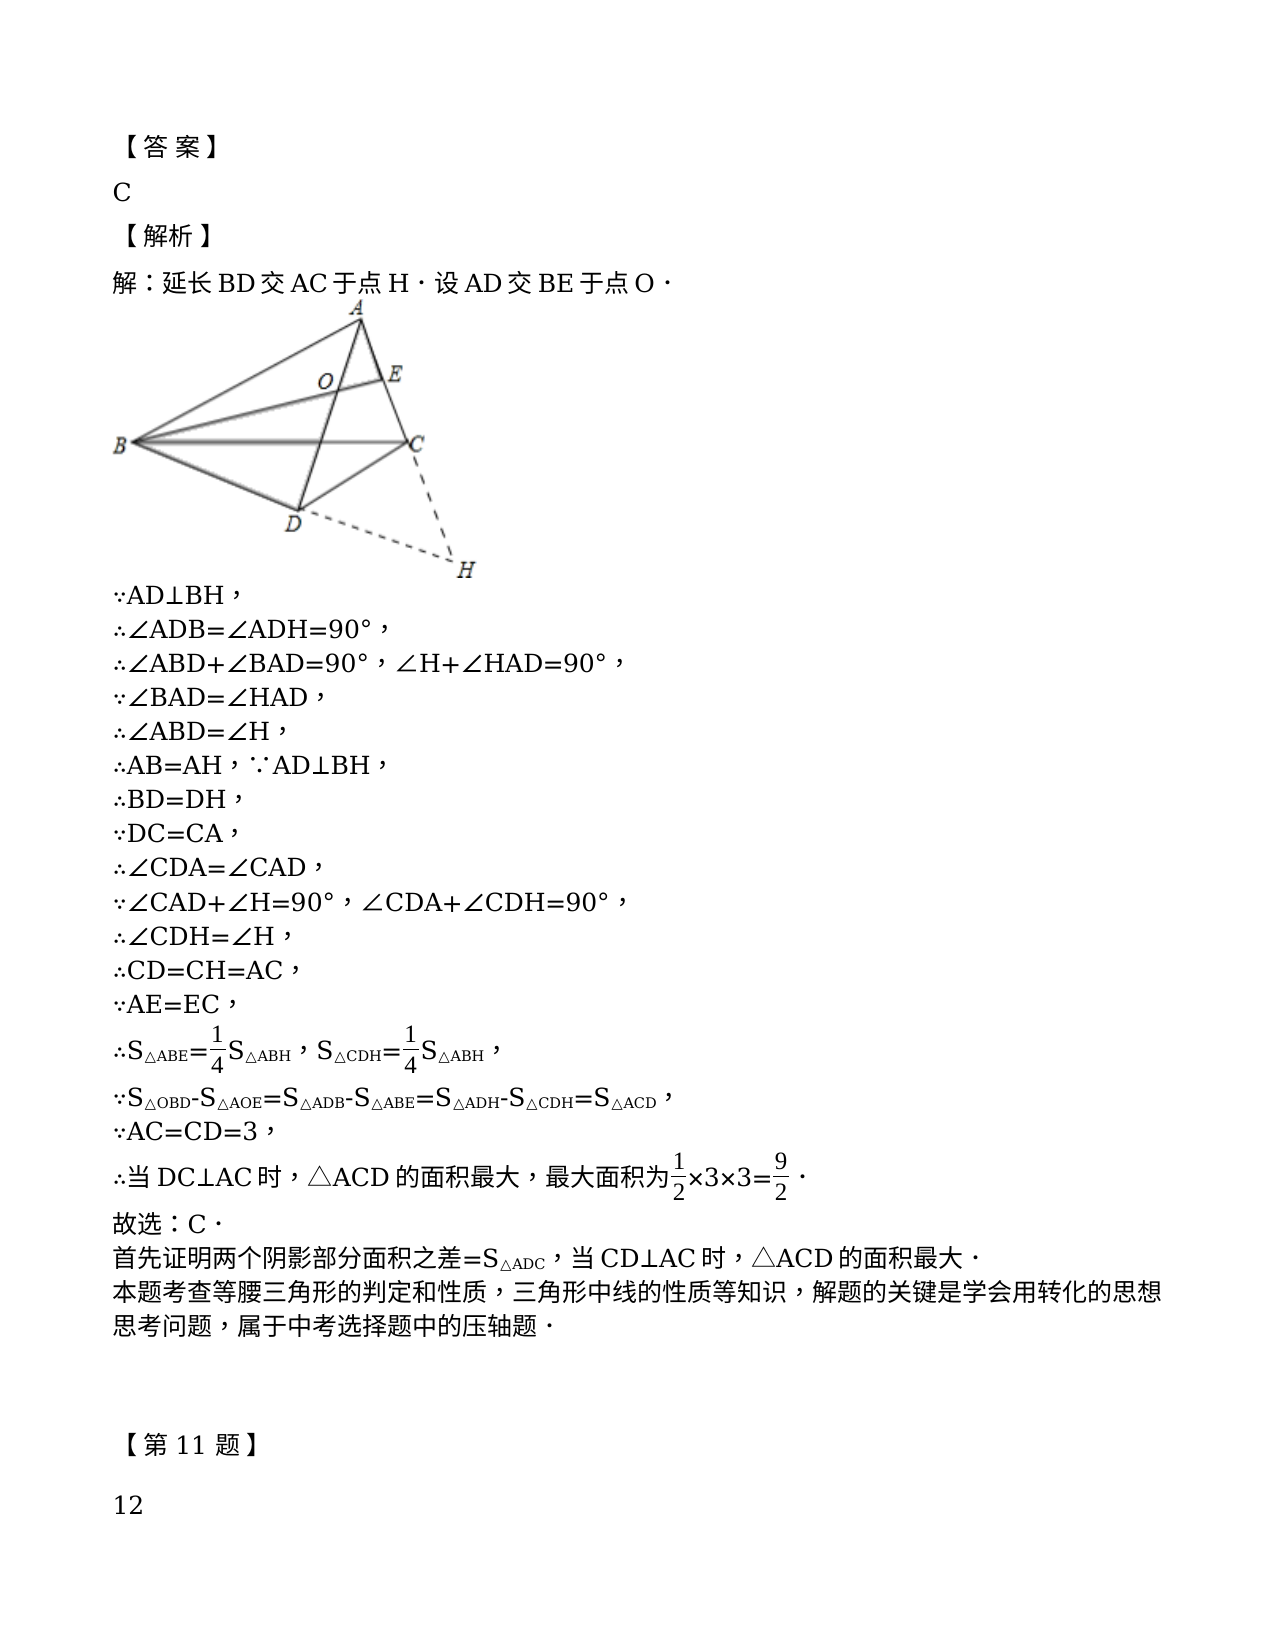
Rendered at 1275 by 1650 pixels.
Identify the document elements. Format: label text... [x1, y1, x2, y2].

text 【 解析 】 [112, 219, 1163, 253]
picture [112, 299, 477, 578]
text 解：延长BD交AC于点H．设AD交BE于点O． ∵AD⊥BH， ∴∠ADB=∠ADH=90°， ∴∠ABD+∠BAD=90°，∠H+∠HAD=90°， ∵∠BAD=∠HAD， ∴∠ABD=∠H， ∴AB=AH，∵AD⊥BH， ∴BD=DH， ∵DC=CA， ∴∠CDA=∠CAD， ∵∠CAD+∠H=90°，∠CDA+∠CDH=90°， ∴∠CDH=∠H， ∴CD=CH=AC， ∵AE=EC， ∴S△ABE=S△ABH，S△CDH=S△ABH， ∵S△OBD-S△AOE=S△ADB-S△ABE=S△ADH-S△CDH=S△ACD， ∵AC=CD=3， ∴当DC⊥AC时，△ACD的面积最大，最大面积为×3×3=． 故选：C． 首先证明两个阴影部分面积之差=S△ADC，当CD⊥AC时，△ACD的面积最大． 本题考查等腰三角形的判定和性质，三角形中线的性质等知识，解题的关键是学会用转化的思想思考问题，属于中考选择题中的压轴题． [112, 266, 1163, 1343]
text 【 答 案 】 [112, 130, 1163, 164]
text 【 第 11 题 】 [112, 1428, 1163, 1462]
text C [112, 177, 1163, 207]
